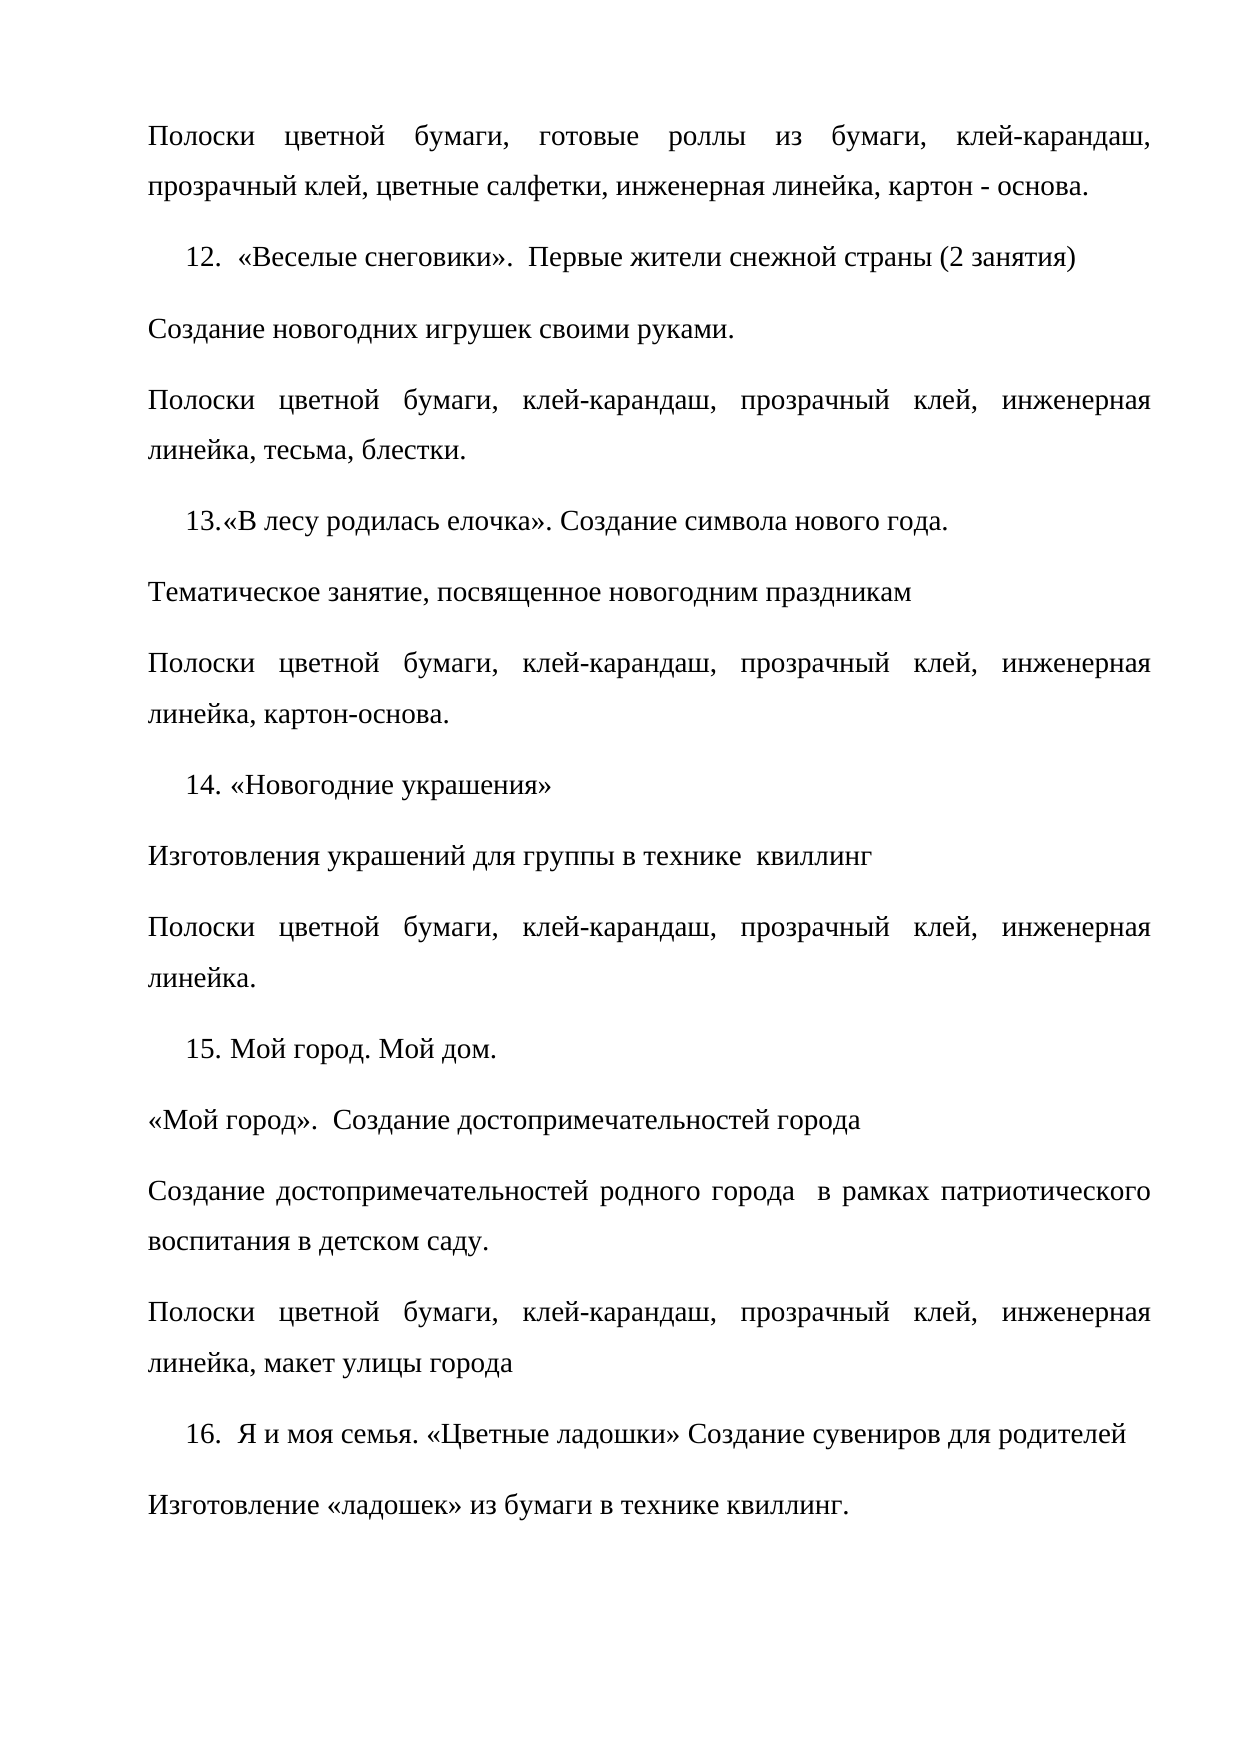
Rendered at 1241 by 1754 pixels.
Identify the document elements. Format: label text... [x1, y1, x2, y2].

text Изготовления украшений для группы в технике квиллинг [148, 838, 1152, 872]
text Тематическое занятие, посвященное новогодним праздникам [148, 574, 1152, 608]
list «В лесу родилась елочка». Создание символа нового года. [185, 503, 1152, 537]
text Создание новогодних игрушек своими руками. [148, 311, 1152, 344]
text Создание достопримечательностей родного города в рамках патриотического воспитания в детском саду. [148, 1173, 1152, 1257]
text Полоски цветной бумаги, клей-карандаш, прозрачный клей, инженерная линейка, тесьма, блестки. [148, 382, 1152, 466]
text Полоски цветной бумаги, клей-карандаш, прозрачный клей, инженерная линейка, макет улицы города [148, 1294, 1152, 1378]
text Полоски цветной бумаги, клей-карандаш, прозрачный клей, инженерная линейка. [148, 909, 1152, 993]
list «Веселые снеговики». Первые жители снежной страны (2 занятия) [185, 239, 1152, 273]
list Я и моя семья. «Цветные ладошки» Создание сувениров для родителей [185, 1416, 1152, 1449]
text Полоски цветной бумаги, клей-карандаш, прозрачный клей, инженерная линейка, картон-основа. [148, 646, 1152, 729]
text «Мой город». Создание достопримечательностей города [148, 1102, 1152, 1136]
text Полоски цветной бумаги, готовые роллы из бумаги, клей-карандаш, прозрачный клей, цветные салфетки, инженерная линейка, картон - основа. [148, 118, 1152, 202]
list Мой город. Мой дом. [185, 1031, 1152, 1064]
text Изготовление «ладошек» из бумаги в технике квиллинг. [148, 1487, 1152, 1521]
list «Новогодние украшения» [185, 767, 1152, 801]
